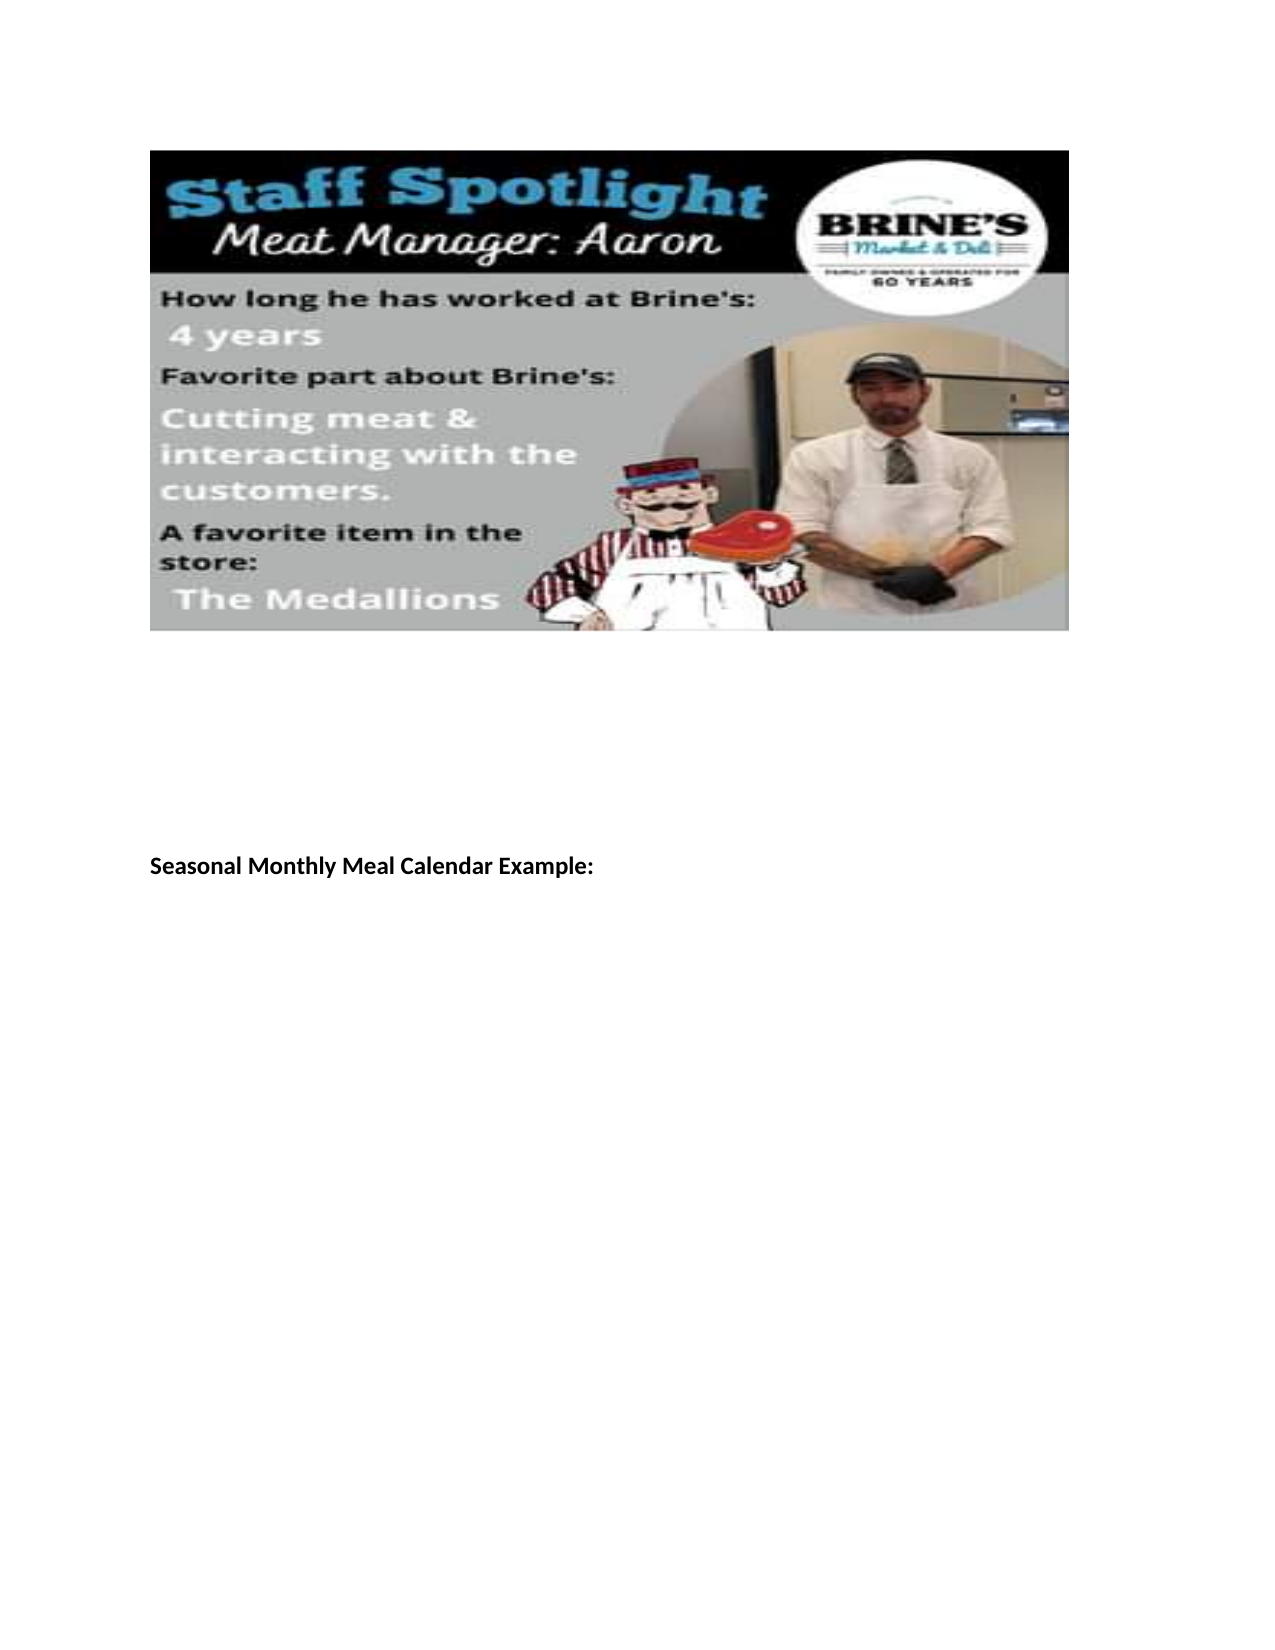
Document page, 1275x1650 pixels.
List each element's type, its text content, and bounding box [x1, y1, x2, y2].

picture [150, 150, 1069, 633]
text Seasonal Monthly Meal Calendar Example: [150, 850, 1125, 881]
